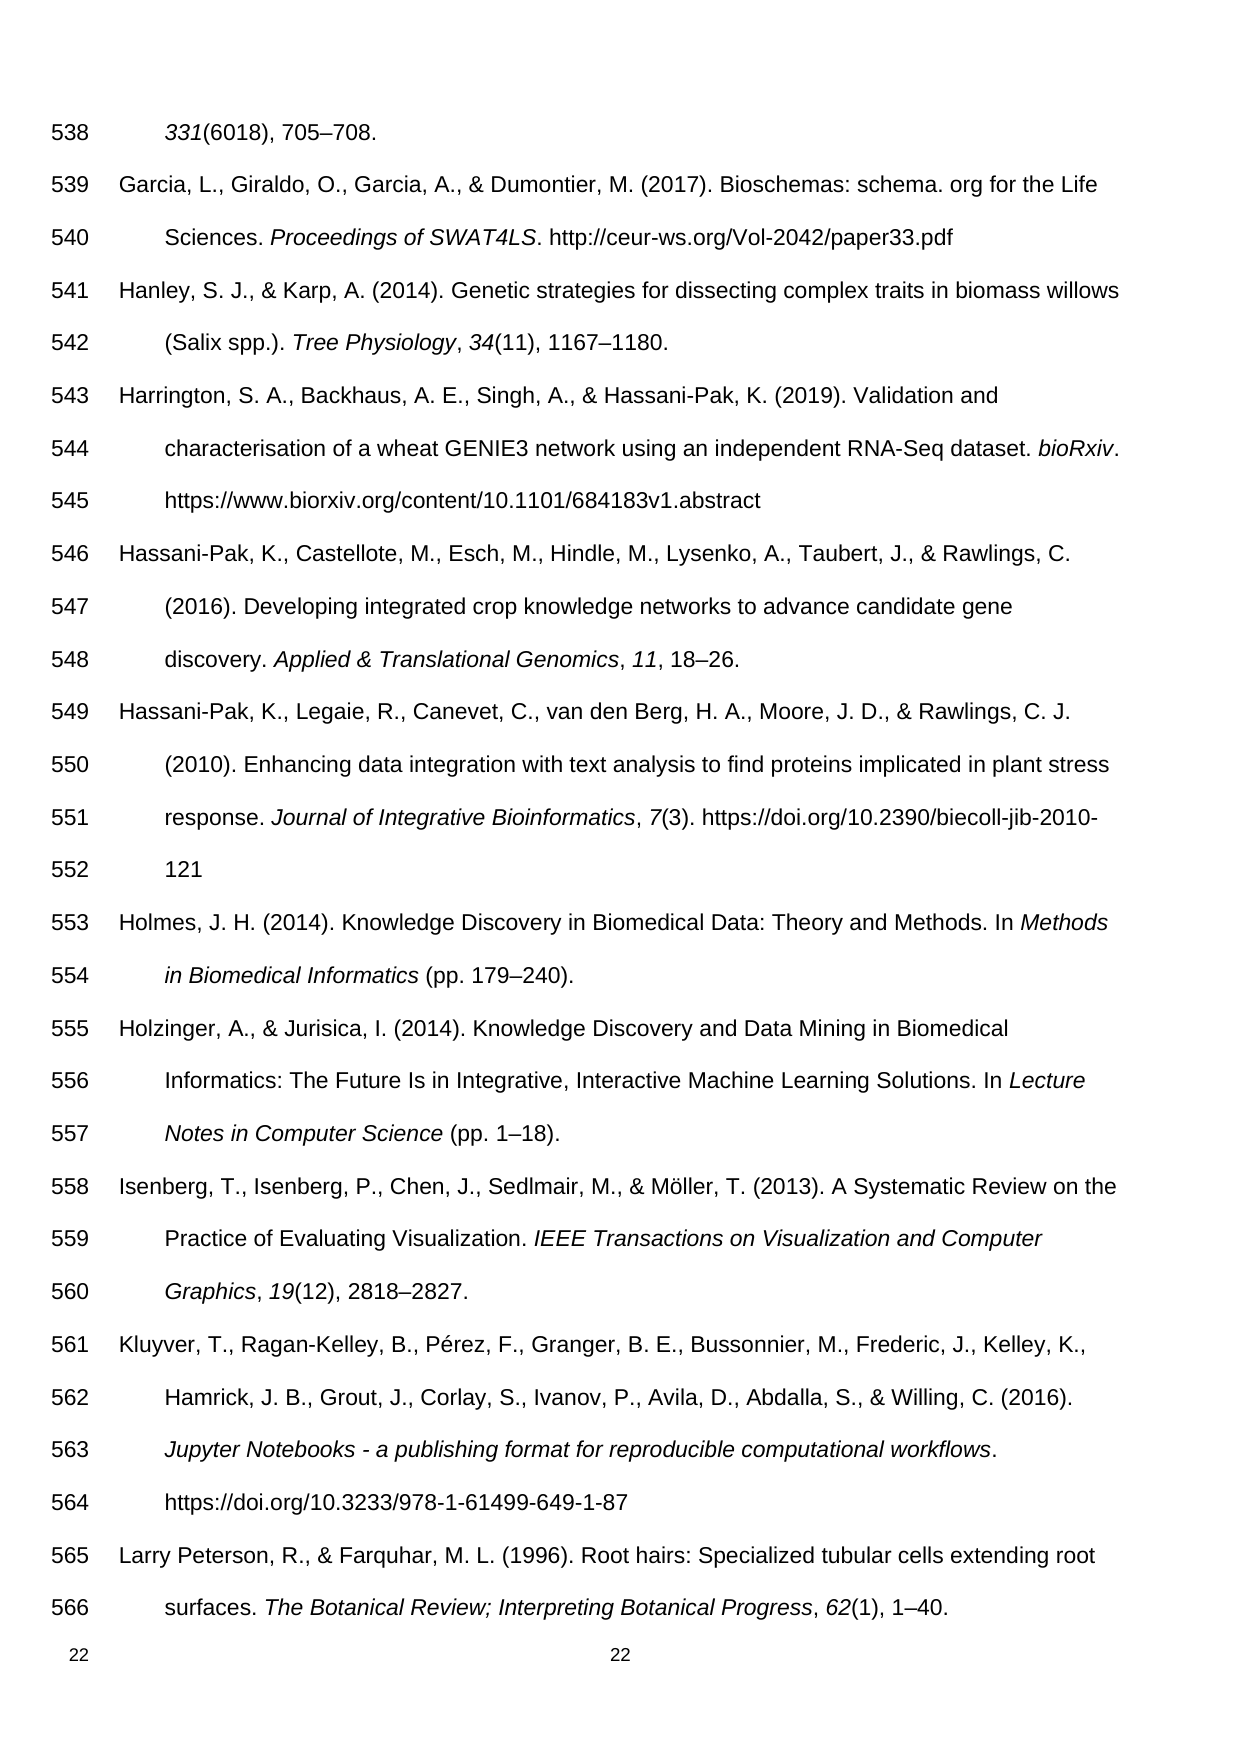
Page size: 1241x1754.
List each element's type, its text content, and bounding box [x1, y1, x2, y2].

text Hanley, S. J., & Karp, A. (2014). Genetic strategies for dissecting complex traits in biomass willows (Salix spp.). Tree Physiology, 34(11), 1167–1180. [118, 277, 1122, 356]
text Hassani-Pak, K., Legaie, R., Canevet, C., van den Berg, H. A., Moore, J. D., & Rawlings, C. J. (2010). Enhancing data integration with text analysis to find proteins implicated in plant stress response. Journal of Integrative Bioinformatics, 7(3). https://doi.org/10.2390/biecoll-jib-2010-121 [118, 698, 1122, 883]
text Kluyver, T., Ragan-Kelley, B., Pérez, F., Granger, B. E., Bussonnier, M., Frederic, J., Kelley, K., Hamrick, J. B., Grout, J., Corlay, S., Ivanov, P., Avila, D., Abdalla, S., & Willing, C. (2016). Jupyter Notebooks - a publishing format for reproducible computational workflows. https://doi.org/10.3233/978-1-61499-649-1-87 [118, 1331, 1122, 1515]
text Isenberg, T., Isenberg, P., Chen, J., Sedlmair, M., & Möller, T. (2013). A Systematic Review on the Practice of Evaluating Visualization. IEEE Transactions on Visualization and Computer Graphics, 19(12), 2818–2827. [118, 1173, 1122, 1304]
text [118, 118, 1122, 145]
text Hassani-Pak, K., Castellote, M., Esch, M., Hindle, M., Lysenko, A., Taubert, J., & Rawlings, C. (2016). Developing integrated crop knowledge networks to advance candidate gene discovery. Applied & Translational Genomics, 11, 18–26. [118, 540, 1122, 672]
text Holmes, J. H. (2014). Knowledge Discovery in Biomedical Data: Theory and Methods. In Methods in Biomedical Informatics (pp. 179–240). [118, 909, 1122, 988]
text Harrington, S. A., Backhaus, A. E., Singh, A., & Hassani-Pak, K. (2019). Validation and characterisation of a wheat GENIE3 network using an independent RNA-Seq dataset. bioRxiv. https://www.biorxiv.org/content/10.1101/684183v1.abstract [118, 382, 1122, 514]
text Garcia, L., Giraldo, O., Garcia, A., & Dumontier, M. (2017). Bioschemas: schema. org for the Life Sciences. Proceedings of SWAT4LS. http://ceur-ws.org/Vol-2042/paper33.pdf [118, 171, 1122, 250]
text Larry Peterson, R., & Farquhar, M. L. (1996). Root hairs: Specialized tubular cells extending root surfaces. The Botanical Review; Interpreting Botanical Progress, 62(1), 1–40. [118, 1542, 1122, 1621]
text Holzinger, A., & Jurisica, I. (2014). Knowledge Discovery and Data Mining in Biomedical Informatics: The Future Is in Integrative, Interactive Machine Learning Solutions. In Lecture Notes in Computer Science (pp. 1–18). [118, 1014, 1122, 1146]
